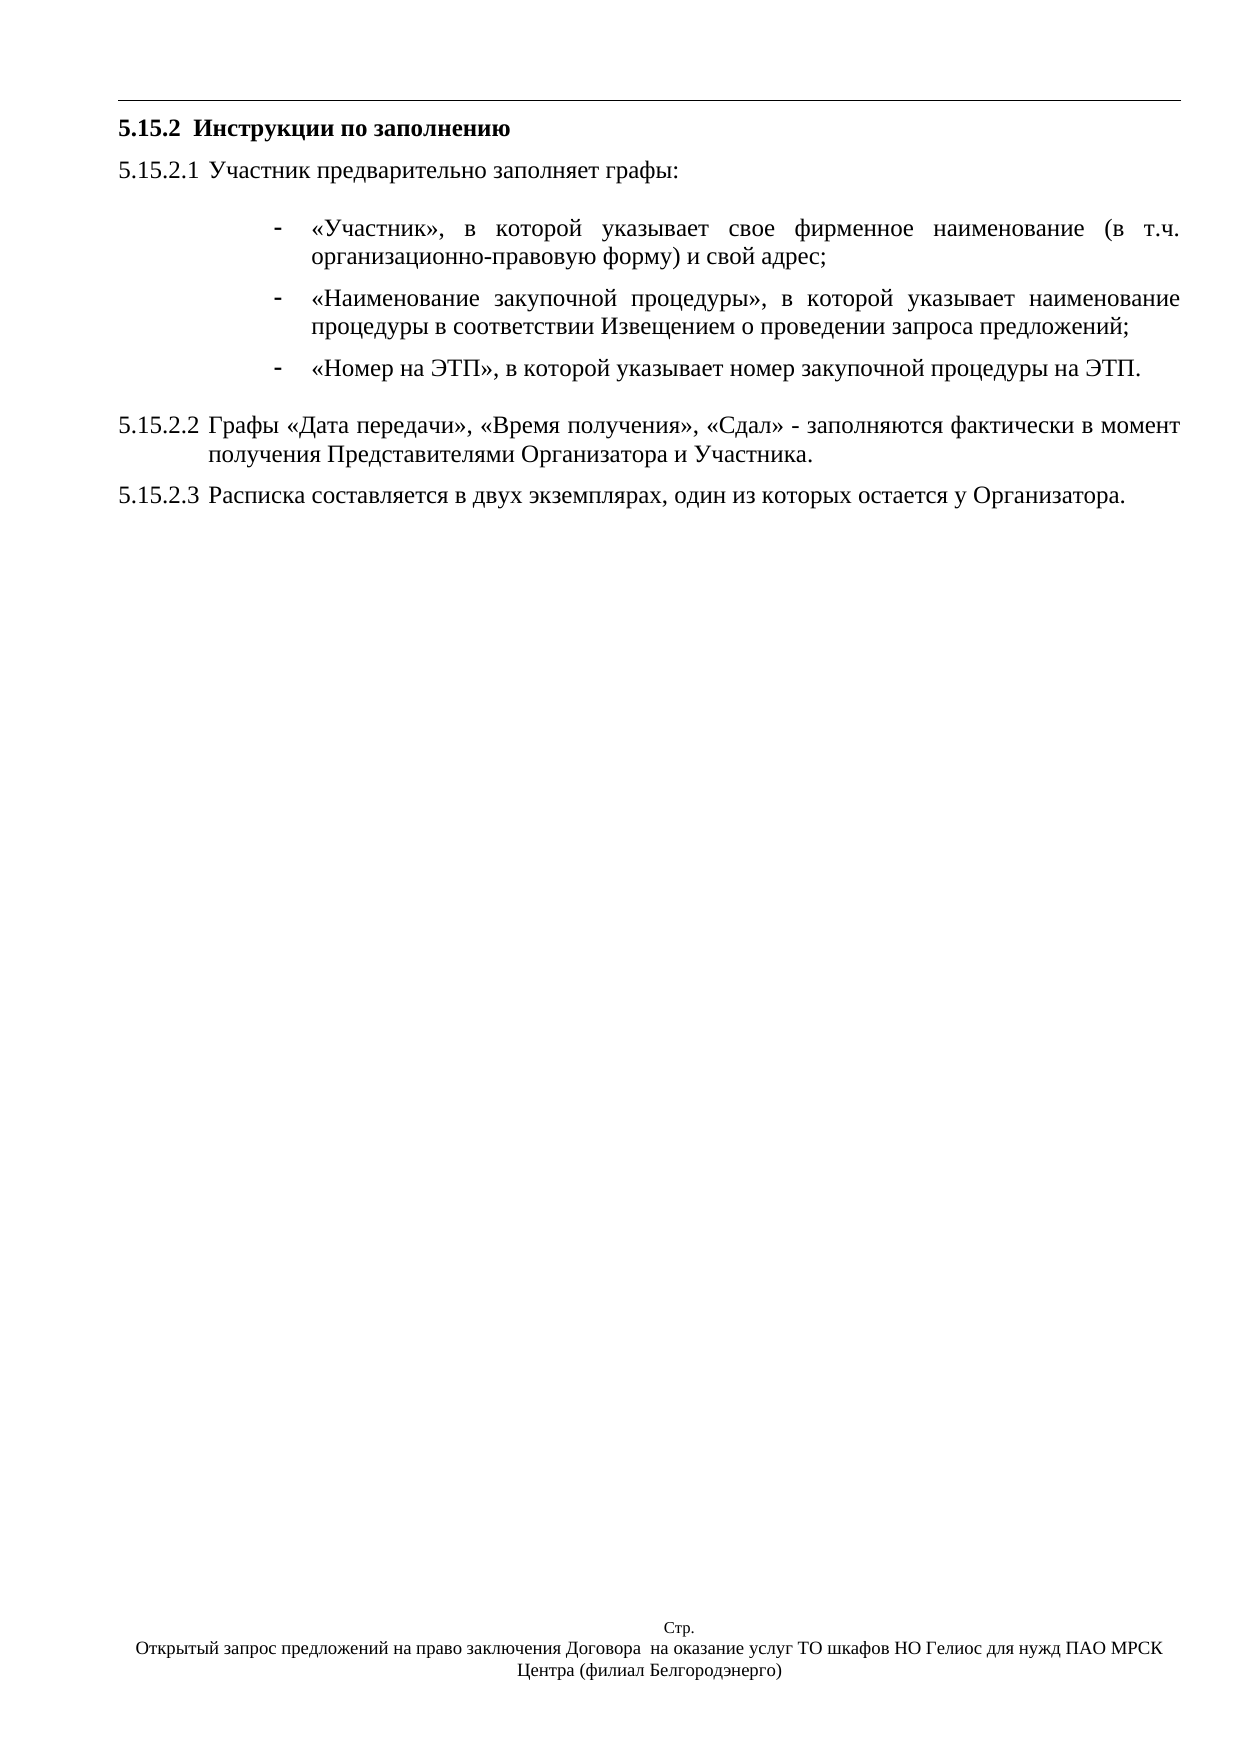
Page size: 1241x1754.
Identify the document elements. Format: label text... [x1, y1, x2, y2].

list «Участник», в которой указывает свое фирменное наименование (в т.ч. организационно-правовую форму) и свой адрес; [274, 213, 1181, 270]
list Расписка составляется в двух экземплярах, один из которых остается у Организатора. [118, 481, 1181, 509]
list Участник предварительно заполняет графы: [118, 155, 1181, 183]
list «Наименование закупочной процедуры», в которой указывает наименование процедуры в соответствии Извещением о проведении запроса предложений; [274, 283, 1181, 340]
list Графы «Дата передачи», «Время получения», «Сдал» - заполняются фактически в момент получения Представителями Организатора и Участника. [118, 411, 1181, 468]
list «Номер на ЭТП», в которой указывает номер закупочной процедуры на ЭТП. [274, 353, 1181, 381]
subtitle Инструкции по заполнению [118, 113, 1181, 142]
